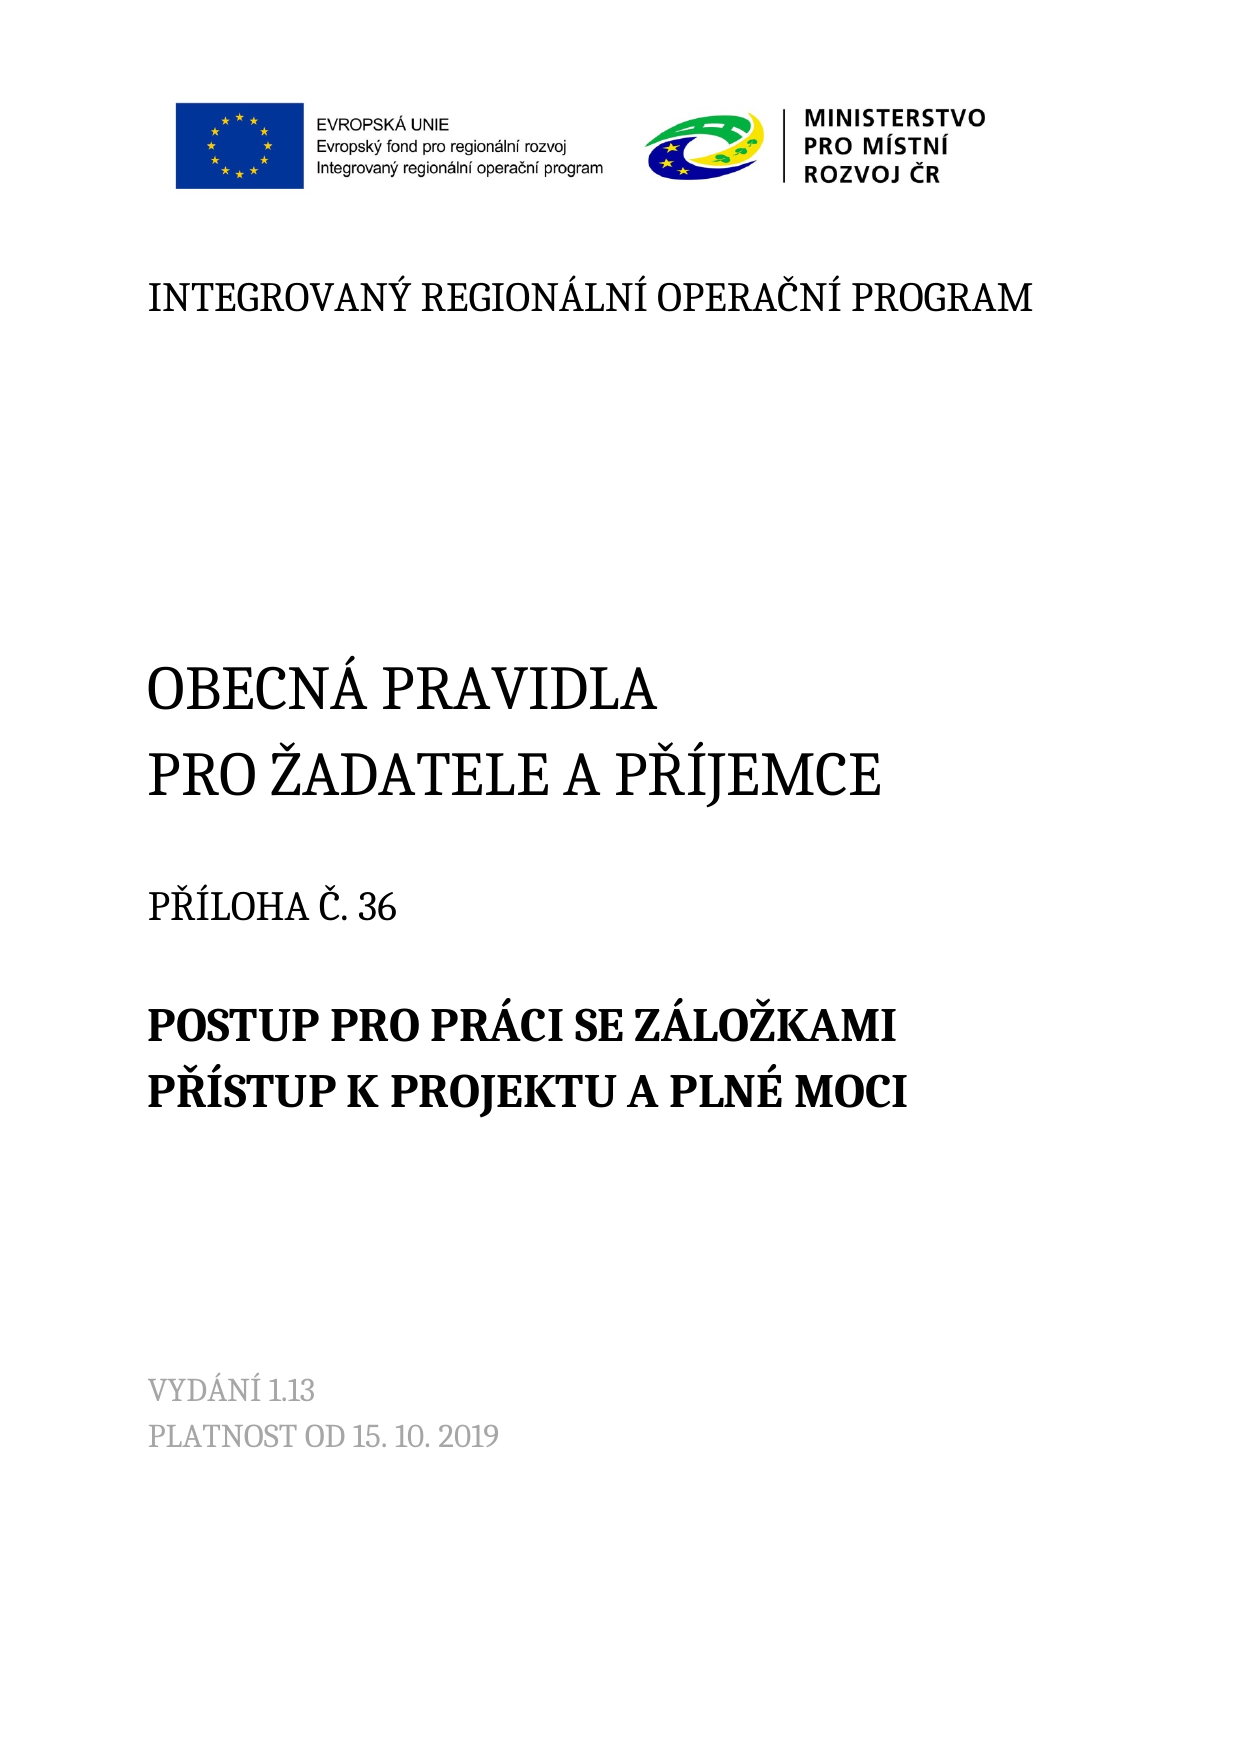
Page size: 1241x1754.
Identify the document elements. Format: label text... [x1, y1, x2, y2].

text PLATNOST OD 15. 10. 2019 [148, 1418, 1092, 1456]
text Obecná PRAVIDLA [148, 653, 1092, 725]
text Postup pro práci se záložkami přístup k projektu a plné moci [148, 998, 1092, 1119]
text VYDÁNÍ 1.13 [148, 1372, 1092, 1410]
text PRO ŽADATELE A PŘÍJEMCE [148, 739, 1092, 811]
text PŘÍLOHA Č. 36 [148, 883, 1092, 931]
text INTEGROVANÝ REGIONÁLNÍ OPERAČNÍ PROGRAM [148, 274, 1092, 322]
picture [147, 73, 1013, 217]
